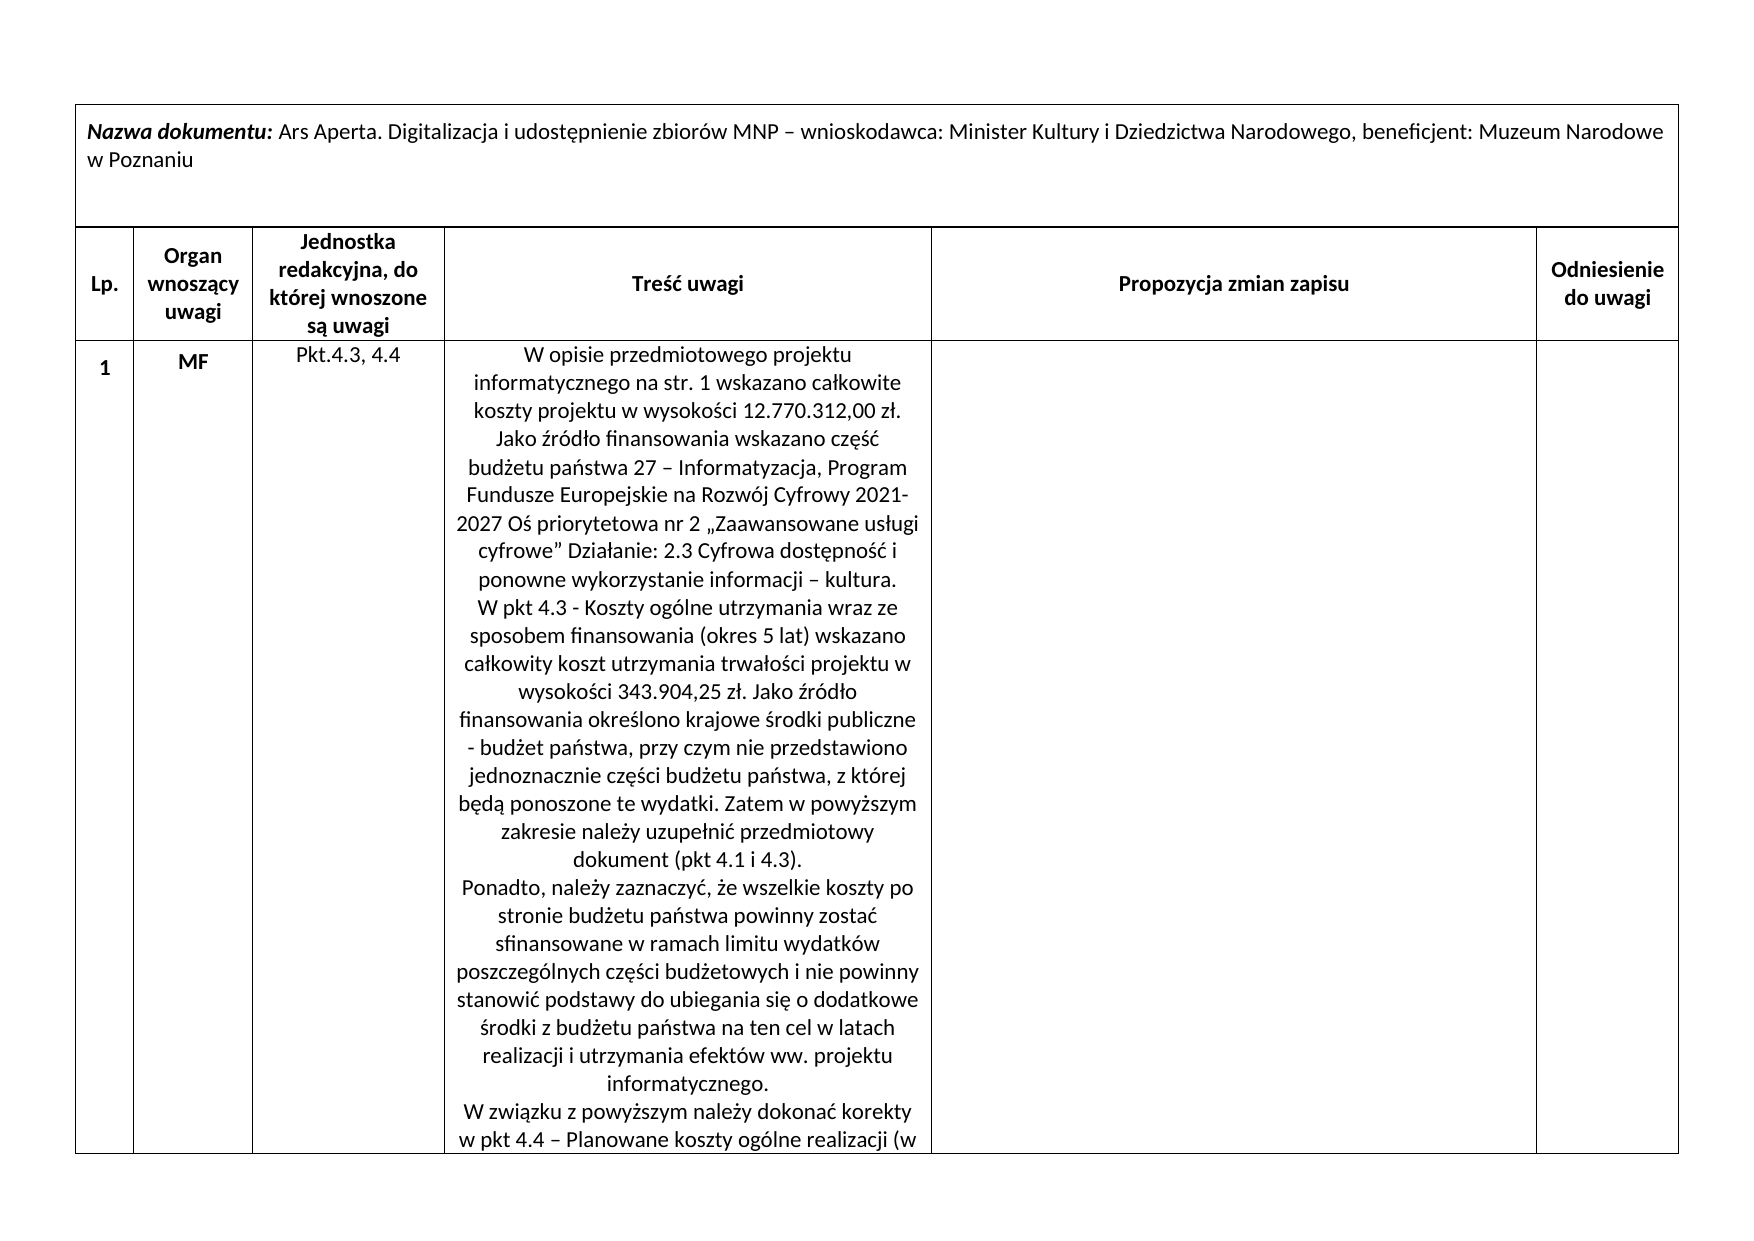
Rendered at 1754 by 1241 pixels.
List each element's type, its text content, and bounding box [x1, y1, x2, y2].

table_cell [932, 341, 1536, 1153]
table_cell Organ wnoszący uwagi [134, 228, 252, 339]
table_header Nazwa dokumentu: Ars Aperta. Digitalizacja i udostępnienie zbiorów MNP – wnioskodawca: Minister Kultury i Dziedzictwa Narodowego, beneficjent: Muzeum Narodowe w Poznaniu [76, 105, 1678, 226]
table_cell Odniesienie do uwagi [1537, 228, 1678, 339]
table_cell MF [134, 341, 252, 1153]
table_cell Propozycja zmian zapisu [932, 228, 1536, 339]
table_cell Pkt.4.3, 4.4 [253, 341, 444, 1153]
table_cell Jednostka redakcyjna, do której wnoszone są uwagi [253, 228, 444, 339]
table_cell [1537, 341, 1678, 1153]
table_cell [445, 341, 931, 1153]
table_cell Lp. [76, 228, 133, 339]
table_cell 1 [76, 341, 133, 1153]
table_cell Treść uwagi [445, 228, 931, 339]
